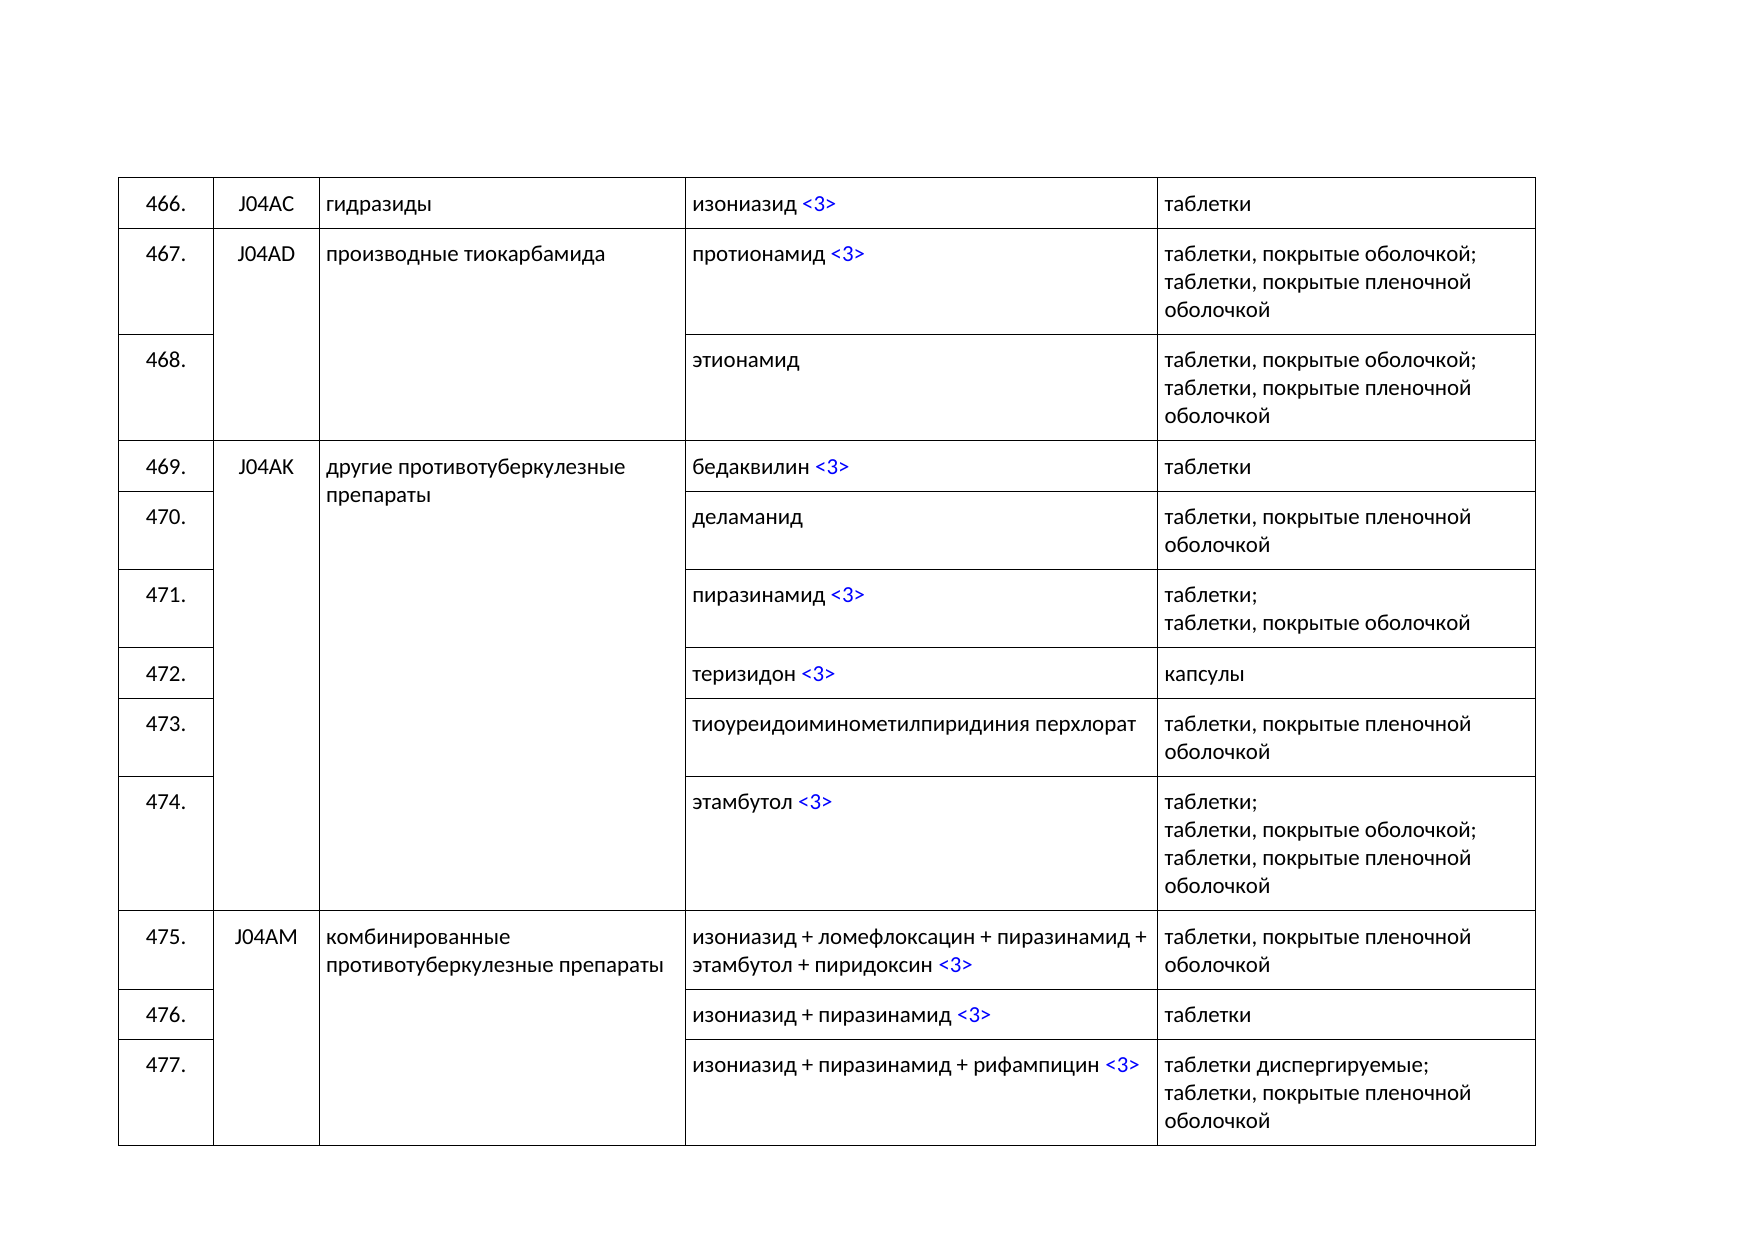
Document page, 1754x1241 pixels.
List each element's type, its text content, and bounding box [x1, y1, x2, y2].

table_cell протионамид <3> [686, 229, 1157, 334]
table_cell 466. [119, 178, 213, 227]
table_cell комбинированные противотуберкулезные препараты [320, 911, 685, 1145]
table_cell изониазид + пиразинамид + рифампицин <3> [686, 1040, 1157, 1145]
table_cell таблетки [1158, 441, 1535, 491]
table_cell таблетки [1158, 178, 1535, 227]
table_cell таблетки, покрытые пленочной оболочкой [1158, 699, 1535, 776]
table_cell 468. [119, 335, 213, 440]
table_cell таблетки [1158, 990, 1535, 1039]
table_cell бедаквилин <3> [686, 441, 1157, 491]
table_cell 472. [119, 648, 213, 697]
table_cell 470. [119, 492, 213, 569]
table_cell таблетки, покрытые оболочкой; таблетки, покрытые пленочной оболочкой [1158, 335, 1535, 440]
table_cell 475. [119, 911, 213, 988]
table_cell таблетки; таблетки, покрытые оболочкой; таблетки, покрытые пленочной оболочкой [1158, 777, 1535, 910]
table_cell 473. [119, 699, 213, 776]
table_cell J04AM [214, 911, 319, 1145]
table_cell таблетки, покрытые пленочной оболочкой [1158, 911, 1535, 988]
table_cell тиоуреидоиминометилпиридиния перхлорат [686, 699, 1157, 776]
table_cell 469. [119, 441, 213, 491]
table_cell изониазид + пиразинамид <3> [686, 990, 1157, 1039]
table_cell 474. [119, 777, 213, 910]
table_cell J04AD [214, 229, 319, 440]
table_cell J04AK [214, 441, 319, 910]
table_cell деламанид [686, 492, 1157, 569]
table_cell 477. [119, 1040, 213, 1145]
table_cell производные тиокарбамида [320, 229, 685, 440]
table_cell 476. [119, 990, 213, 1039]
table_cell 471. [119, 570, 213, 647]
table_cell этионамид [686, 335, 1157, 440]
table_cell пиразинамид <3> [686, 570, 1157, 647]
table_cell таблетки диспергируемые; таблетки, покрытые пленочной оболочкой [1158, 1040, 1535, 1145]
table_cell 467. [119, 229, 213, 334]
table_cell гидразиды [320, 178, 685, 227]
table_cell изониазид <3> [686, 178, 1157, 227]
table_cell этамбутол <3> [686, 777, 1157, 910]
table_cell таблетки, покрытые оболочкой; таблетки, покрытые пленочной оболочкой [1158, 229, 1535, 334]
table_cell таблетки; таблетки, покрытые оболочкой [1158, 570, 1535, 647]
table_cell другие противотуберкулезные препараты [320, 441, 685, 910]
table_cell J04AC [214, 178, 319, 227]
table_cell капсулы [1158, 648, 1535, 697]
table_cell теризидон <3> [686, 648, 1157, 697]
table_cell изониазид + ломефлоксацин + пиразинамид + этамбутол + пиридоксин <3> [686, 911, 1157, 988]
table_cell таблетки, покрытые пленочной оболочкой [1158, 492, 1535, 569]
